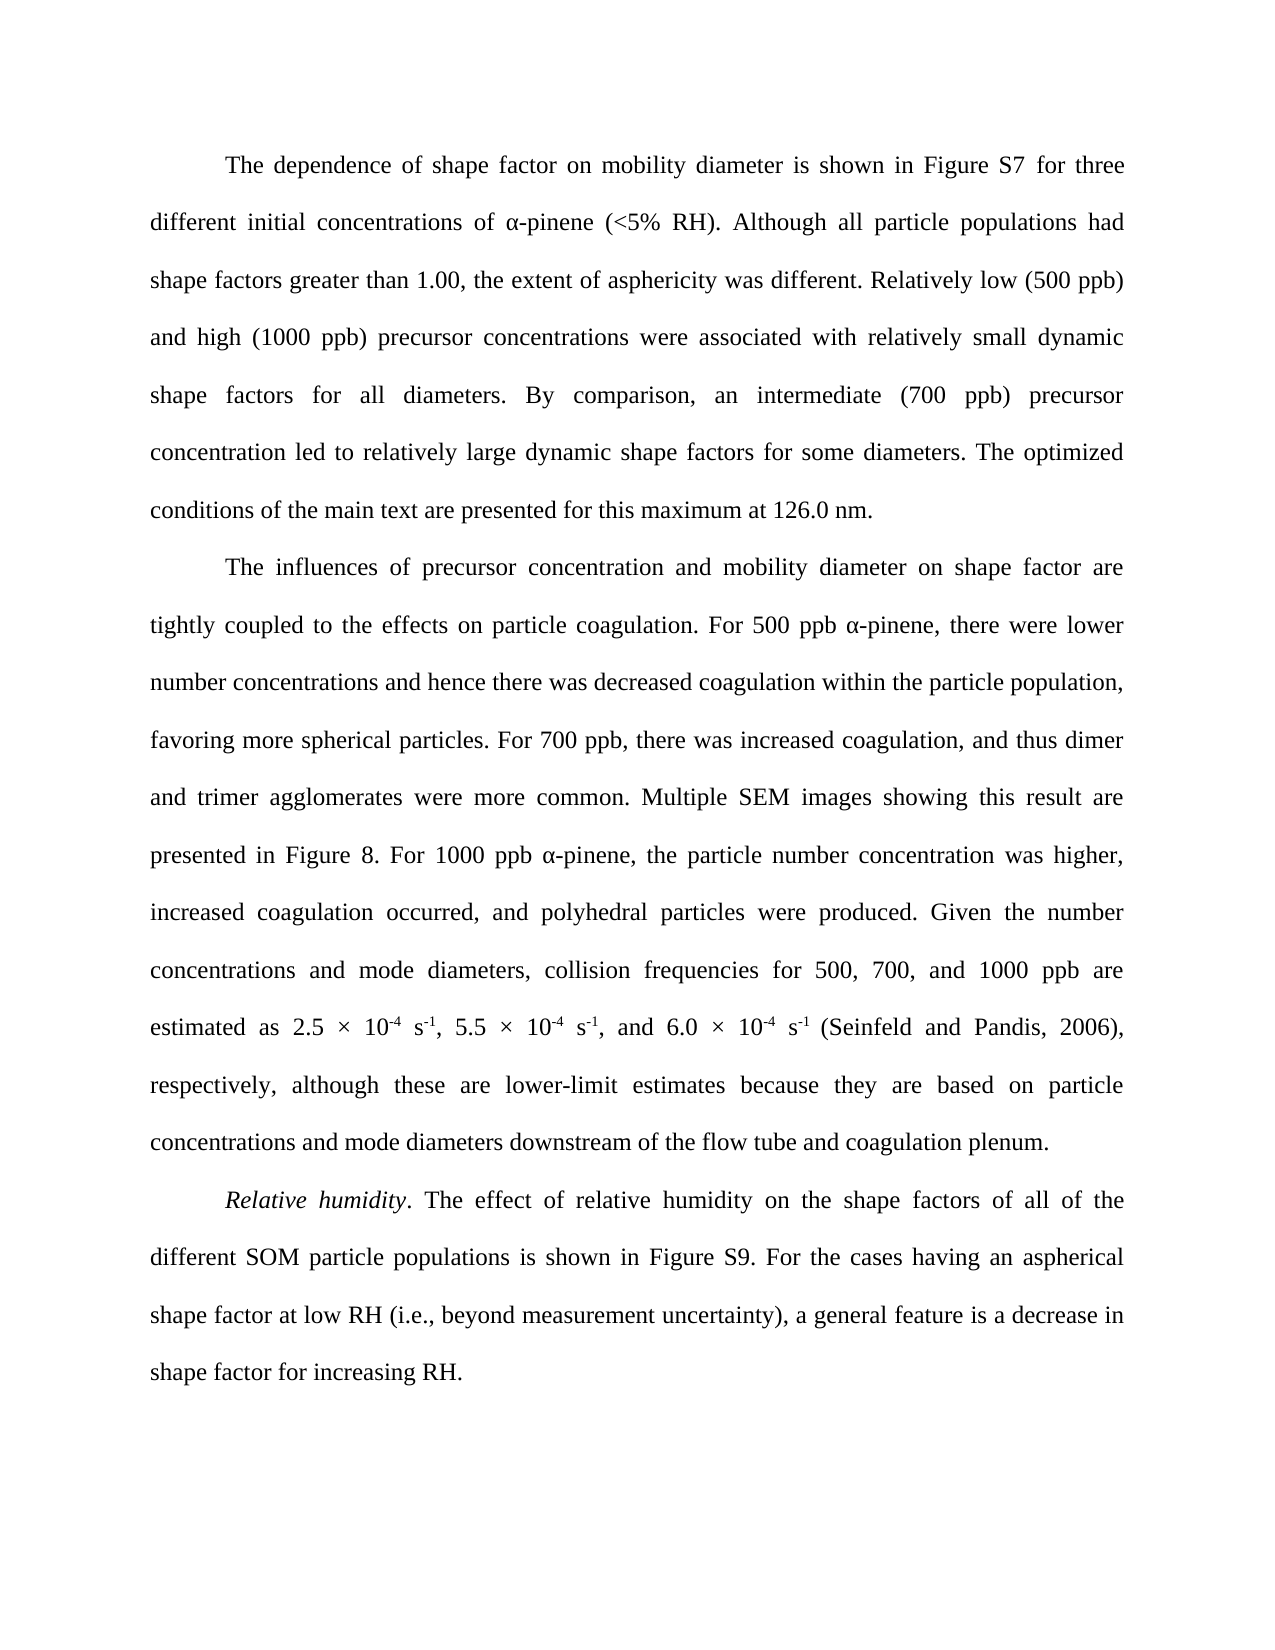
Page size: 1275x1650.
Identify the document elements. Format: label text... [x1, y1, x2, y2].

text The dependence of shape factor on mobility diameter is shown in Figure S7 for three different initial concentrations of α-pinene (<5% RH). Although all particle populations had shape factors greater than 1.00, the extent of asphericity was different. Relatively low (500 ppb) and high (1000 ppb) precursor concentrations were associated with relatively small dynamic shape factors for all diameters. By comparison, an intermediate (700 ppb) precursor concentration led to relatively large dynamic shape factors for some diameters. The optimized conditions of the main text are presented for this maximum at 126.0 nm. [150, 150, 1125, 524]
text Relative humidity. The effect of relative humidity on the shape factors of all of the different SOM particle populations is shown in Figure S9. For the cases having an aspherical shape factor at low RH (i.e., beyond measurement uncertainty), a general feature is a decrease in shape factor for increasing RH. [150, 1185, 1125, 1386]
text The influences of precursor concentration and mobility diameter on shape factor are tightly coupled to the effects on particle coagulation. For 500 ppb α-pinene, there were lower number concentrations and hence there was decreased coagulation within the particle population, favoring more spherical particles. For 700 ppb, there was increased coagulation, and thus dimer and trimer agglomerates were more common. Multiple SEM images showing this result are presented in Figure 8. For 1000 ppb α-pinene, the particle number concentration was higher, increased coagulation occurred, and polyhedral particles were produced. Given the number concentrations and mode diameters, collision frequencies for 500, 700, and 1000 ppb are estimated as 2.5 × 10-4 s-1, 5.5 × 10-4 s-1, and 6.0 × 10-4 s-1 (Seinfeld and Pandis, 2006), respectively, although these are lower-limit estimates because they are based on particle concentrations and mode diameters downstream of the flow tube and coagulation plenum. [150, 552, 1125, 1156]
